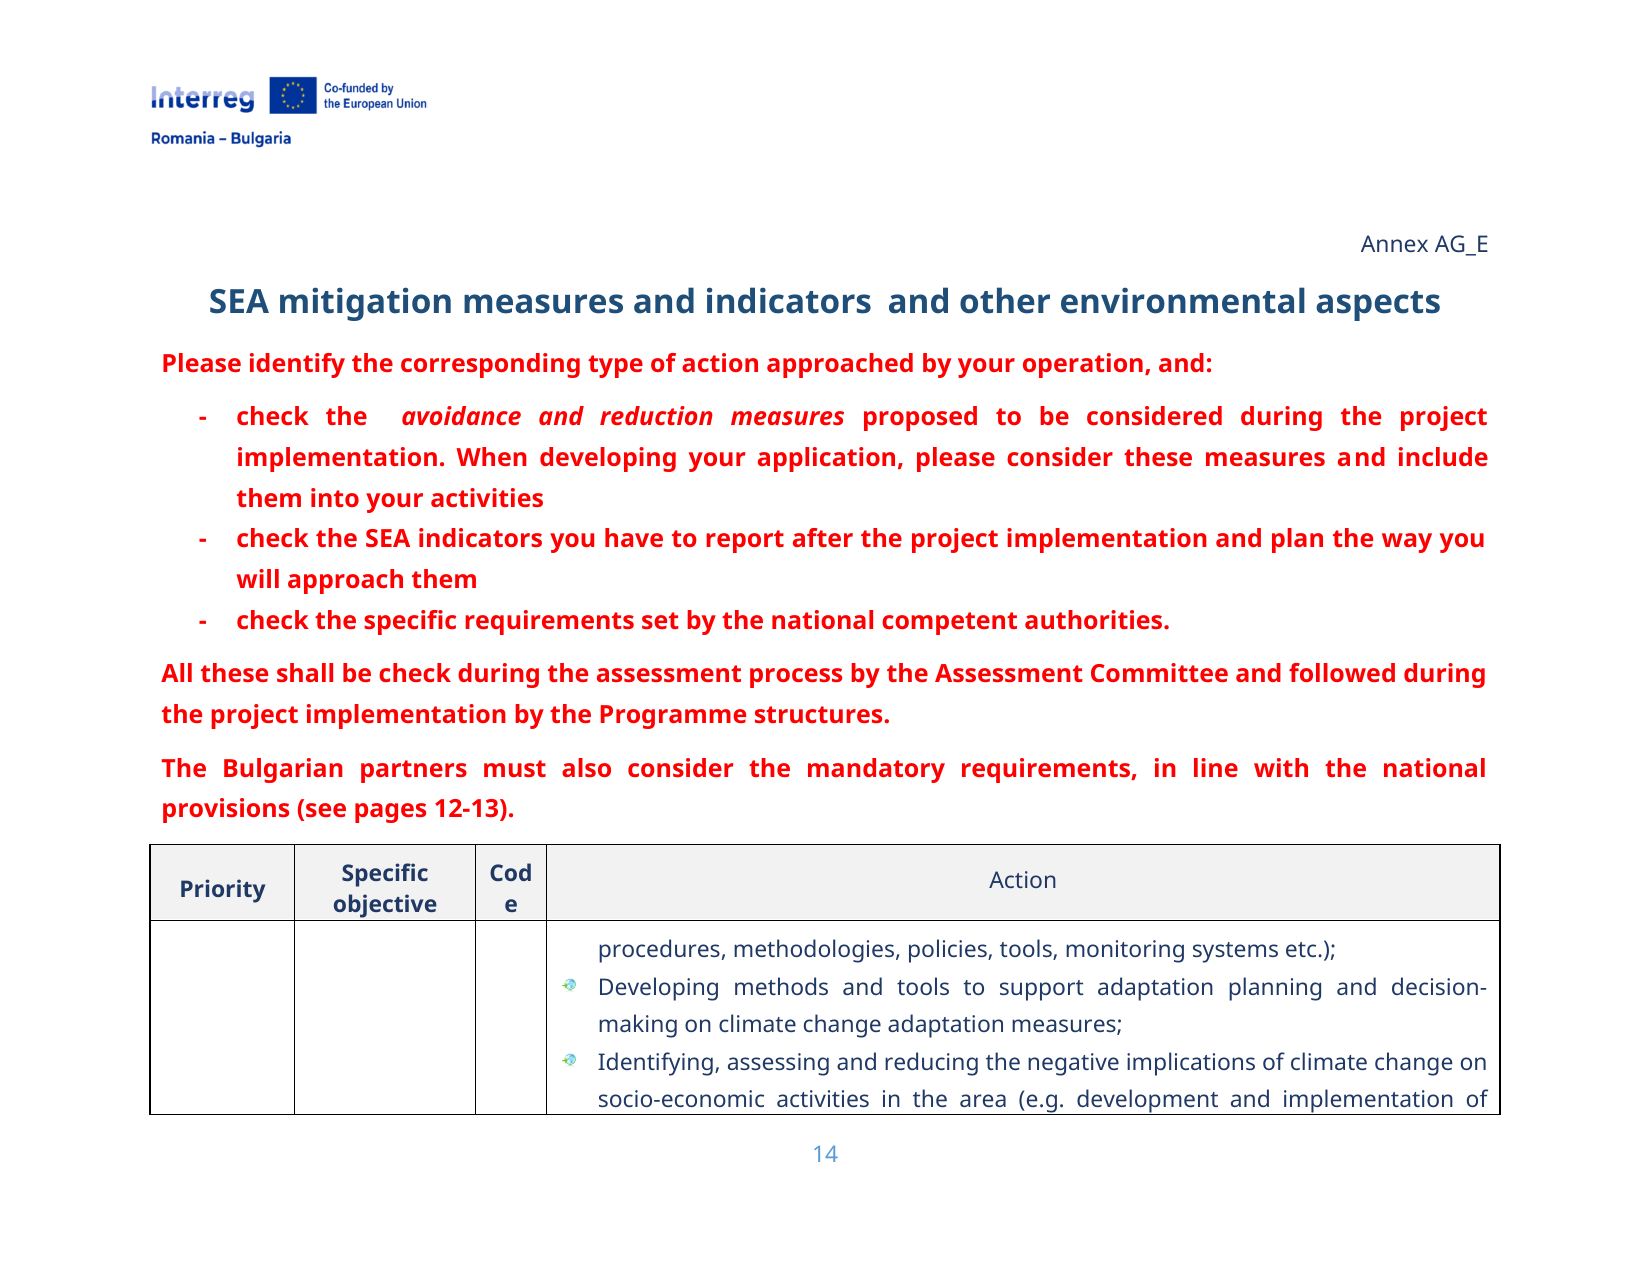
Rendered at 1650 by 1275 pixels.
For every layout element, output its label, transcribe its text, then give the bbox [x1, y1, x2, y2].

table_cell Priority [151, 845, 294, 919]
table_cell Code [476, 845, 546, 919]
table_cell [476, 921, 546, 1114]
table_cell Action [547, 845, 1499, 919]
picture [150, 75, 428, 154]
table_header Annex AG_E SEA mitigation measures and indicators and other environmental aspects Please identify the corresponding type of action approached by your operation, and: check the avoidance and reduction measures proposed to be considered during the project implementation. When developing your application, please consider these measures and include them into your activities check the SEA indicators you have to report after the project implementation and plan the way you will approach them check the specific requirements set by the national competent authorities. All these shall be check during the assessment process by the Assessment Committee and followed during the project implementation by the Programme structures. The Bulgarian partners must also consider the mandatory requirements, in line with the national provisions (see pages 12-13). [150, 216, 1500, 843]
table_cell Climate change adaptation actions (Ecosystem-based disaster risk reduction (Eco-DRR) solutions) Supporting behavioural change, by raising awareness, building networks of communities and stakeholders and implementing educational activities on how to adapt to the negative effect of the climate change, especially among the local communities, tourists and forest owners; Developing joint methods and tools to improve the planning, decision-making and intervention capacity of relevant stakeholders, including public engagement, in the adaptation to climate change (e.g. identification, assessment of needs, designing and implementing joint cross-border strategies, action plans, procedures, methodologies, policies, tools, monitoring systems etc.); Developing methods and tools to support adaptation planning and decision-making on climate change adaptation measures; Identifying, assessing and reducing the negative implications of climate change on socio-economic activities in the area (e.g. development and implementation of joint strategies, tools, plans, solutions, joint support activity); Implementing joint ecosystem-based measures for climate change adaptation, for example: Reforestation, conservation and forest protection measures, including implementing community-based forest monitoring systems related to climate change; Preventing and reversing desertification through integrated management of land and water (e.g. protecting the vegetative cover, planting trees, establishing seed banks, enriching the soil with nutrients, reintroducing selected species, building green "buffer areas"); Supporting water and land management through green solutions (for example: swales, creek restoration and nature scaping, green solutions for drainage systems, naturalized storm-water ponds, etc.). [547, 921, 1499, 1114]
table_cell Specific objective [295, 845, 475, 919]
picture [561, 1053, 576, 1070]
picture [561, 978, 576, 995]
